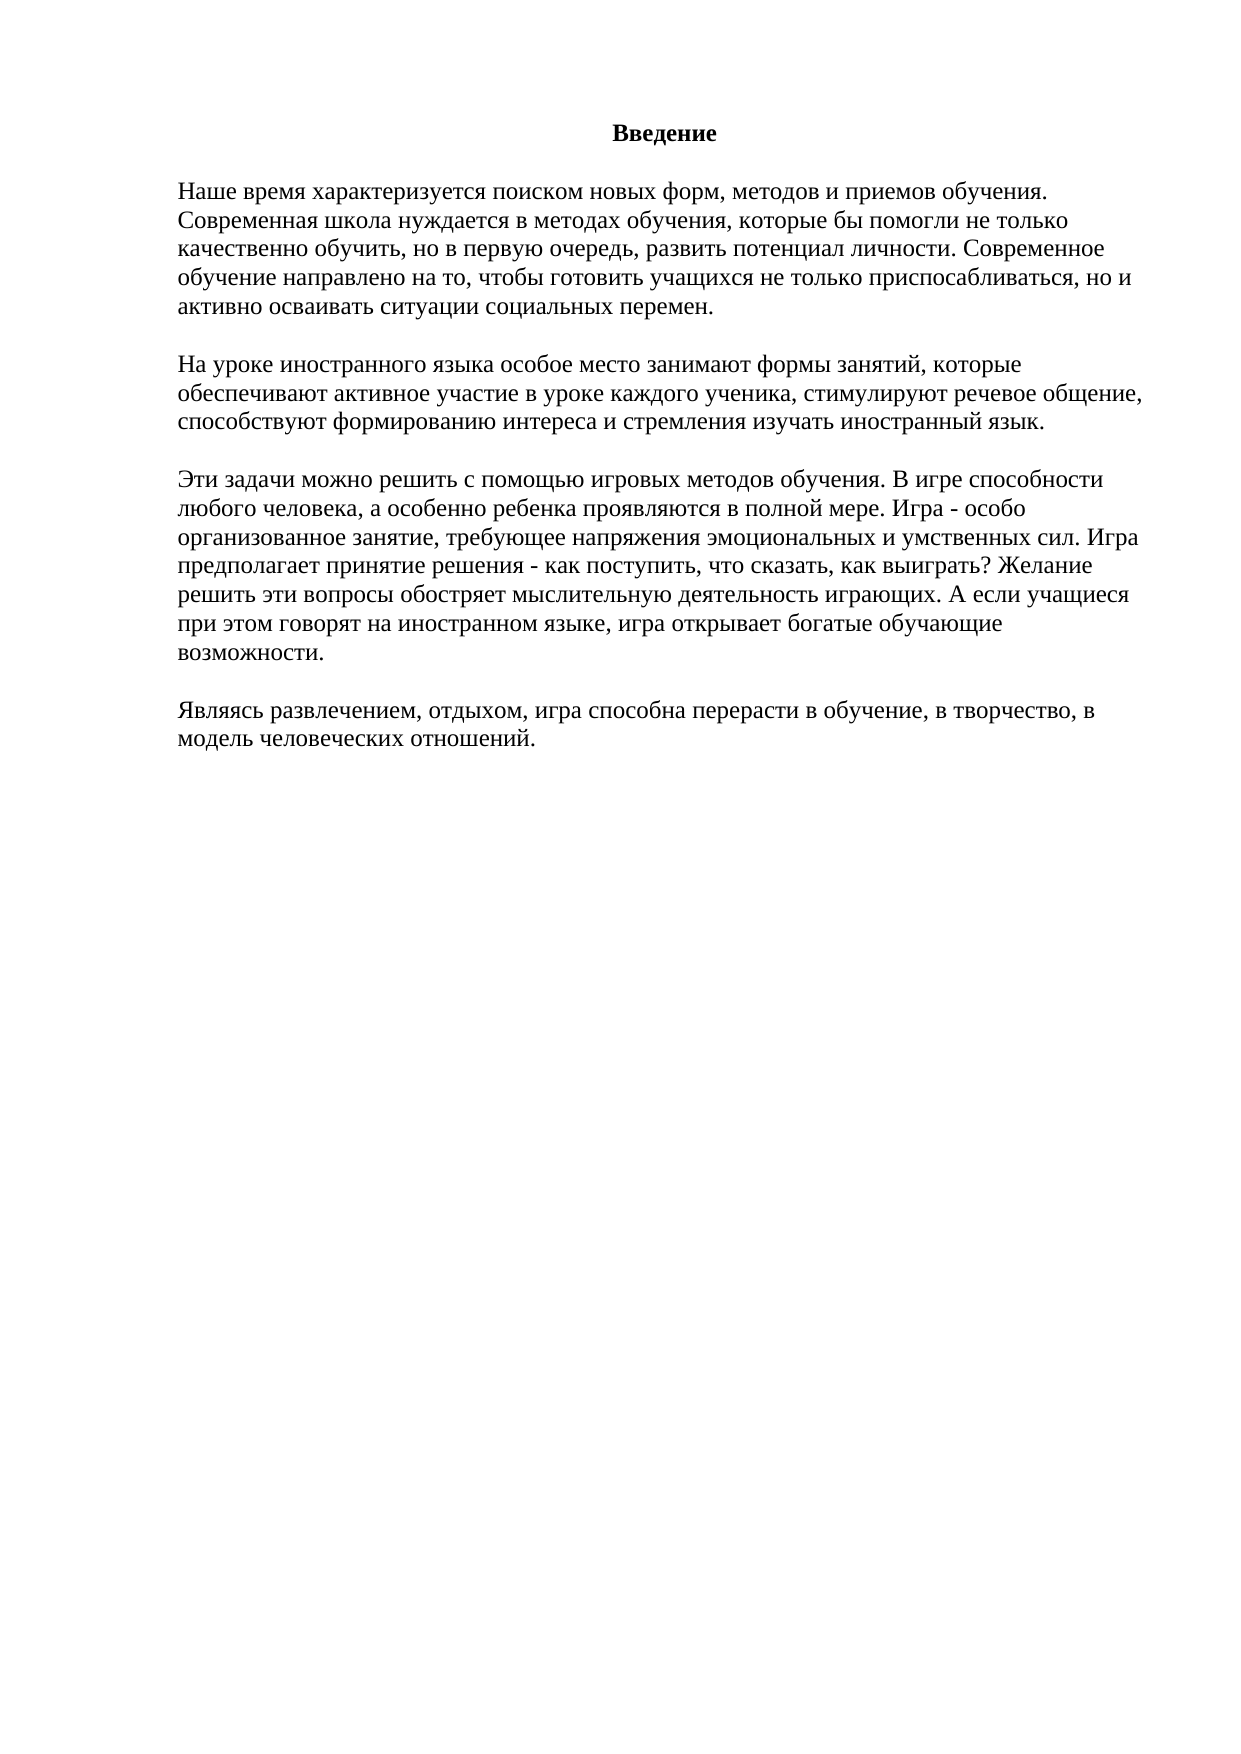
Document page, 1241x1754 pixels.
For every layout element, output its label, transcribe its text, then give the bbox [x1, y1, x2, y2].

text Эти задачи можно решить с помощью игровых методов обучения. В игре способности любого человека, а особенно ребенка проявляются в полной мере. Игра - особо организованное занятие, требующее напряжения эмоциональных и умственных сил. Игра предполагает принятие решения - как поступить, что сказать, как выиграть? Желание решить эти вопросы обостряет мыслительную деятельность играющих. А если учащиеся при этом говорят на иностранном языке, игра открывает богатые обучающие возможности. [177, 464, 1152, 666]
text Являясь развлечением, отдыхом, игра способна перерасти в обучение, в творчество, в модель человеческих отношений. [177, 695, 1152, 752]
text На уроке иностранного языка особое место занимают формы занятий, которые обеспечивают активное участие в уроке каждого ученика, стимулируют речевое общение, способствуют формированию интереса и стремления изучать иностранный язык. [177, 349, 1152, 435]
text Наше время характеризуется поиском новых форм, методов и приемов обучения. Современная школа нуждается в методах обучения, которые бы помогли не только качественно обучить, но в первую очередь, развить потенциал личности. Современное обучение направлено на то, чтобы готовить учащихся не только приспосабливаться, но и активно осваивать ситуации социальных перемен. [177, 176, 1152, 320]
text Введение [177, 118, 1152, 147]
